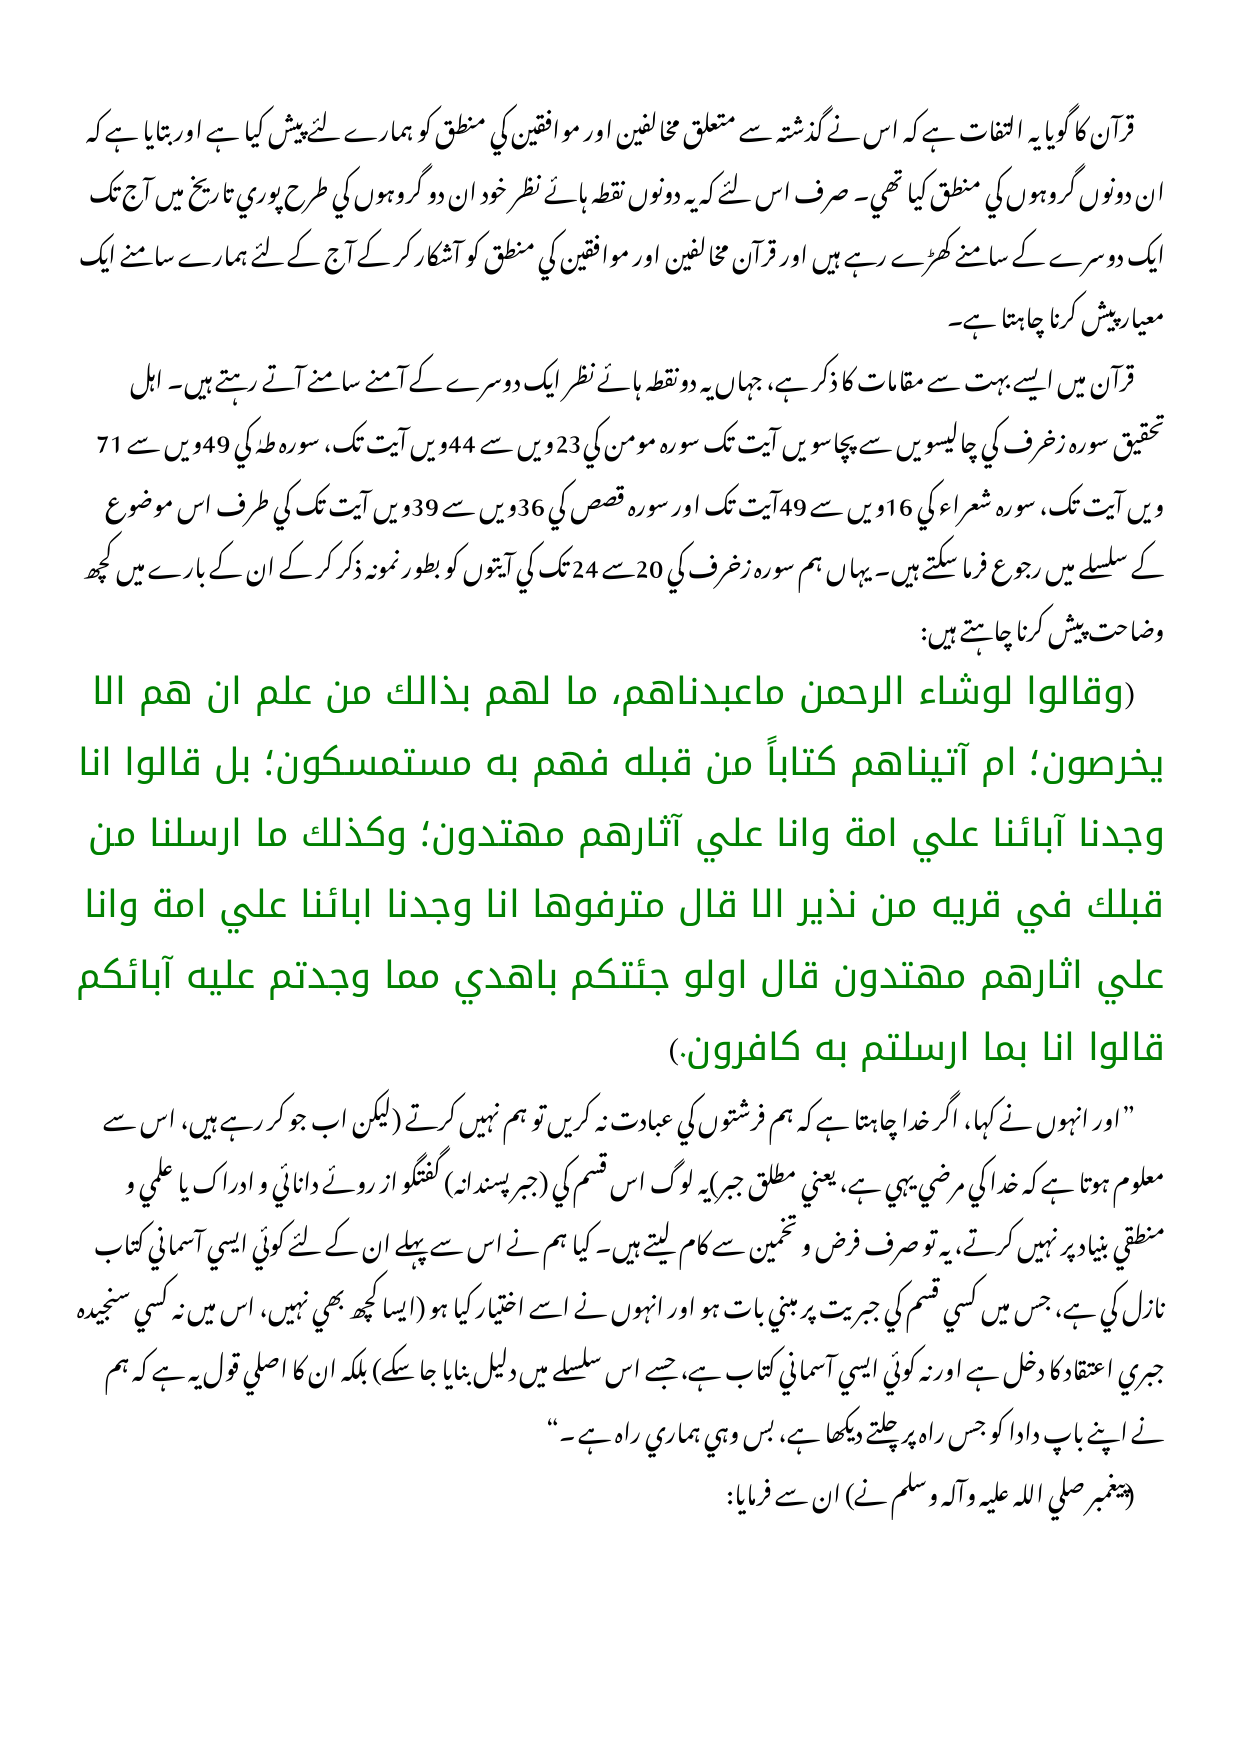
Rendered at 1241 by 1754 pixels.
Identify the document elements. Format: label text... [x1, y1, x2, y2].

text (پيغمبر صلي اللہ عليہ وآلہ وسلم نے) ان سے فرمايا: [75, 1458, 1165, 1521]
text قرآن ميں ايسے بہت سے مقامات كا ذكر ہے، جہاں يہ دونقطہ ہائے نظر ايك دوسرے كے آمنے سامنے آتے رہتے ہيں۔ اہل تحقيق سورہ زخرف كي چاليسويں سے پچاسويں آيت تك سورہ مومن كي23ويں سے 44ويں آيت تك، سورہ طہٰ كي 49ويں سے 71 ويں آيت تك، سورہ شعراء كي 16ويں سے 49آيت تك اور سورہ قصص كي 36ويں سے 39ويں آيت تك كي طرف اس موضوع كے سلسلے ميں رجوع فرما سكتے ہيں۔ يہاں ہم سورہ زخرف كي 20سے 24 تك كي آيتوں كو بطور نمونہ ذكر كر كے ان كے بارے ميں كچھ وضاحت پيش كرنا چاہتے ہيں: [75, 344, 1165, 656]
text (وقالوا لوشاء الرحمن ماعبدناهم، ما لهم بذالك من علم ان هم الا يخرصون؛ ام آتيناهم كتاباً من قبله فهم به مستمسكون؛ بل قالوا انا وجدنا آبائنا علي امة وانا علي آثارهم مهتدون؛ وكذلك ما ارسلنا من قبلك في قريه من نذير الا قال مترفوها انا وجدنا ابائنا علي امة وانا علي اثارهم مهتدون قال اولو جئتكم باهدي مما وجدتم عليه آبائكم قالوا انا بما ارسلتم به كافرون.) [75, 656, 1165, 1083]
text ”اور انہوں نے كہا، اگر خدا چاہتا ہے كہ ہم فرشتوں كي عبادت نہ كريں تو ہم نہيں كرتے (ليكن اب جو كر رہے ہيں، اس سے معلوم ہوتا ہے كہ خدا كي مرضي يہي ہے، يعني مطلق جبر)يہ لوگ اس قسم كي (جبر پسندانہ) گفتگو از روئے دانائي و ادراك يا علمي و منطقي بنياد پر نہيں كرتے، يہ تو صرف فرض و تخمين سے كام ليتے ہيں۔ كيا ہم نے اس سے پہلے ان كے لئے كوئي ايسي آسماني كتاب نازل كي ہے، جس ميں كسي قسم كي جبريت پر مبني بات ہو اور انہوں نے اسے اختيار كيا ہو (ايسا كچھ بھي نہيں، اس ميں نہ كسي سنجيدہ جبري اعتقاد كا دخل ہے اور نہ كوئي ايسي آسماني كتاب ہے، جسے اس سلسلے ميں دليل بنايا جا سكے) بلكہ ان كا اصلي قول يہ ہے كہ ہم نے اپنے باپ دادا كو جس راہ پر چلتے ديكھا ہے، بس وہي ہماري راہ ہے ۔“ [75, 1083, 1165, 1458]
text قرآن كا گويا يہ التفات ہے كہ اس نے گذشتہ سے متعلق مخالفين اور موافقين كي منطق كو ہمارے لئے پيش كيا ہے اور بتايا ہے كہ ان دونوں گروہوں كي منطق كيا تھي۔ صرف اس لئے كہ يہ دونوں نقطہ ہائے نظر خود ان دو گروہوں كي طرح پوري تاريخ ميں آج تك ايك دوسرے كے سامنے كھڑے رہے ہيں اور قرآن مخالفين اور موافقين كي منطق كو آشكار كر كے آج كے لئے ہمارے سامنے ايك معيار پيش كرنا چاہتا ہے۔ [75, 94, 1165, 344]
